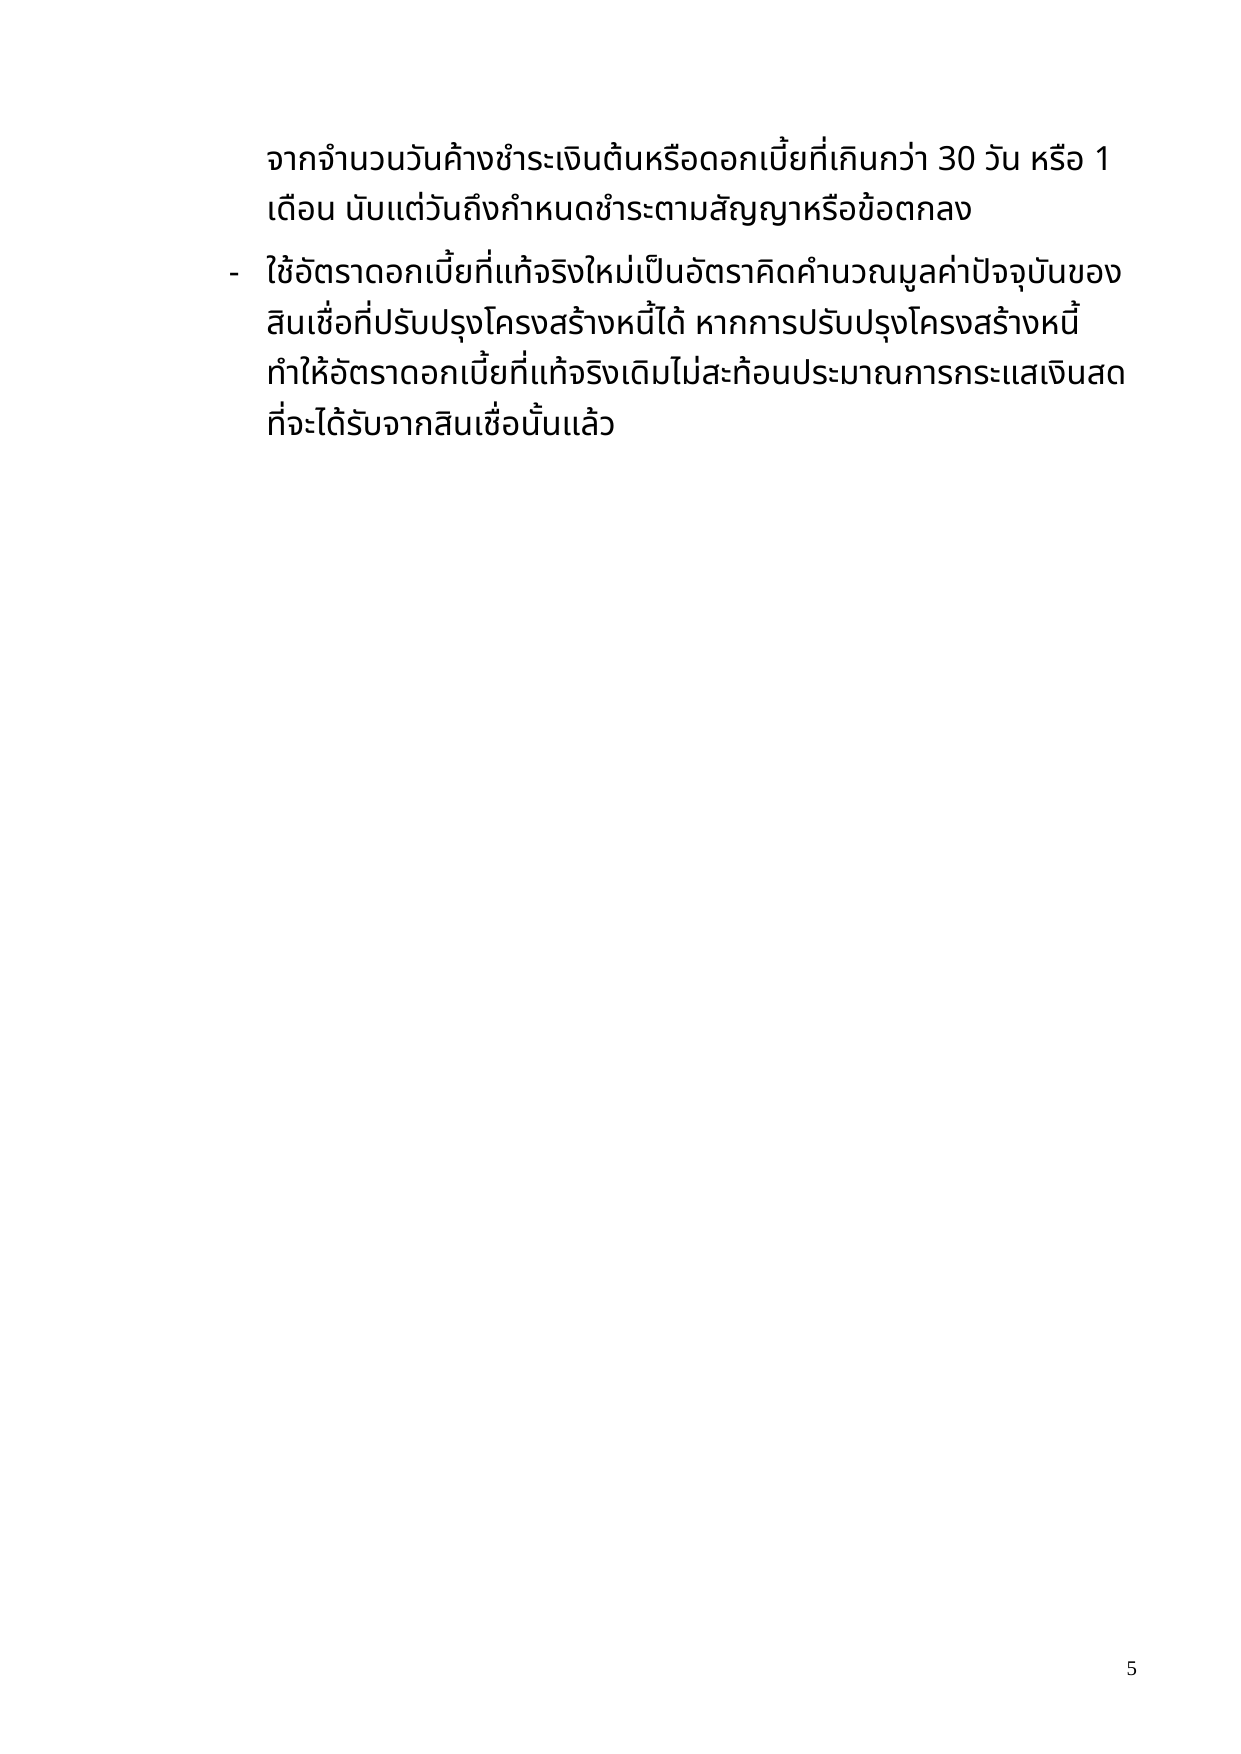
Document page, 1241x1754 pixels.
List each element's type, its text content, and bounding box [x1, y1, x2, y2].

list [234, 135, 1137, 236]
list ใช้อัตราดอกเบี้ยที่แท้จริงใหม่เป็นอัตราคิดคำนวณมูลค่าปัจจุบันของสินเชื่อที่ปรับปรุงโครงสร้างหนี้ได้ หากการปรับปรุงโครงสร้างหนี้ทำให้อัตราดอกเบี้ยที่แท้จริงเดิมไม่สะท้อนประมาณการกระแสเงินสดที่จะได้รับจากสินเชื่อนั้นแล้ว [229, 248, 1138, 450]
